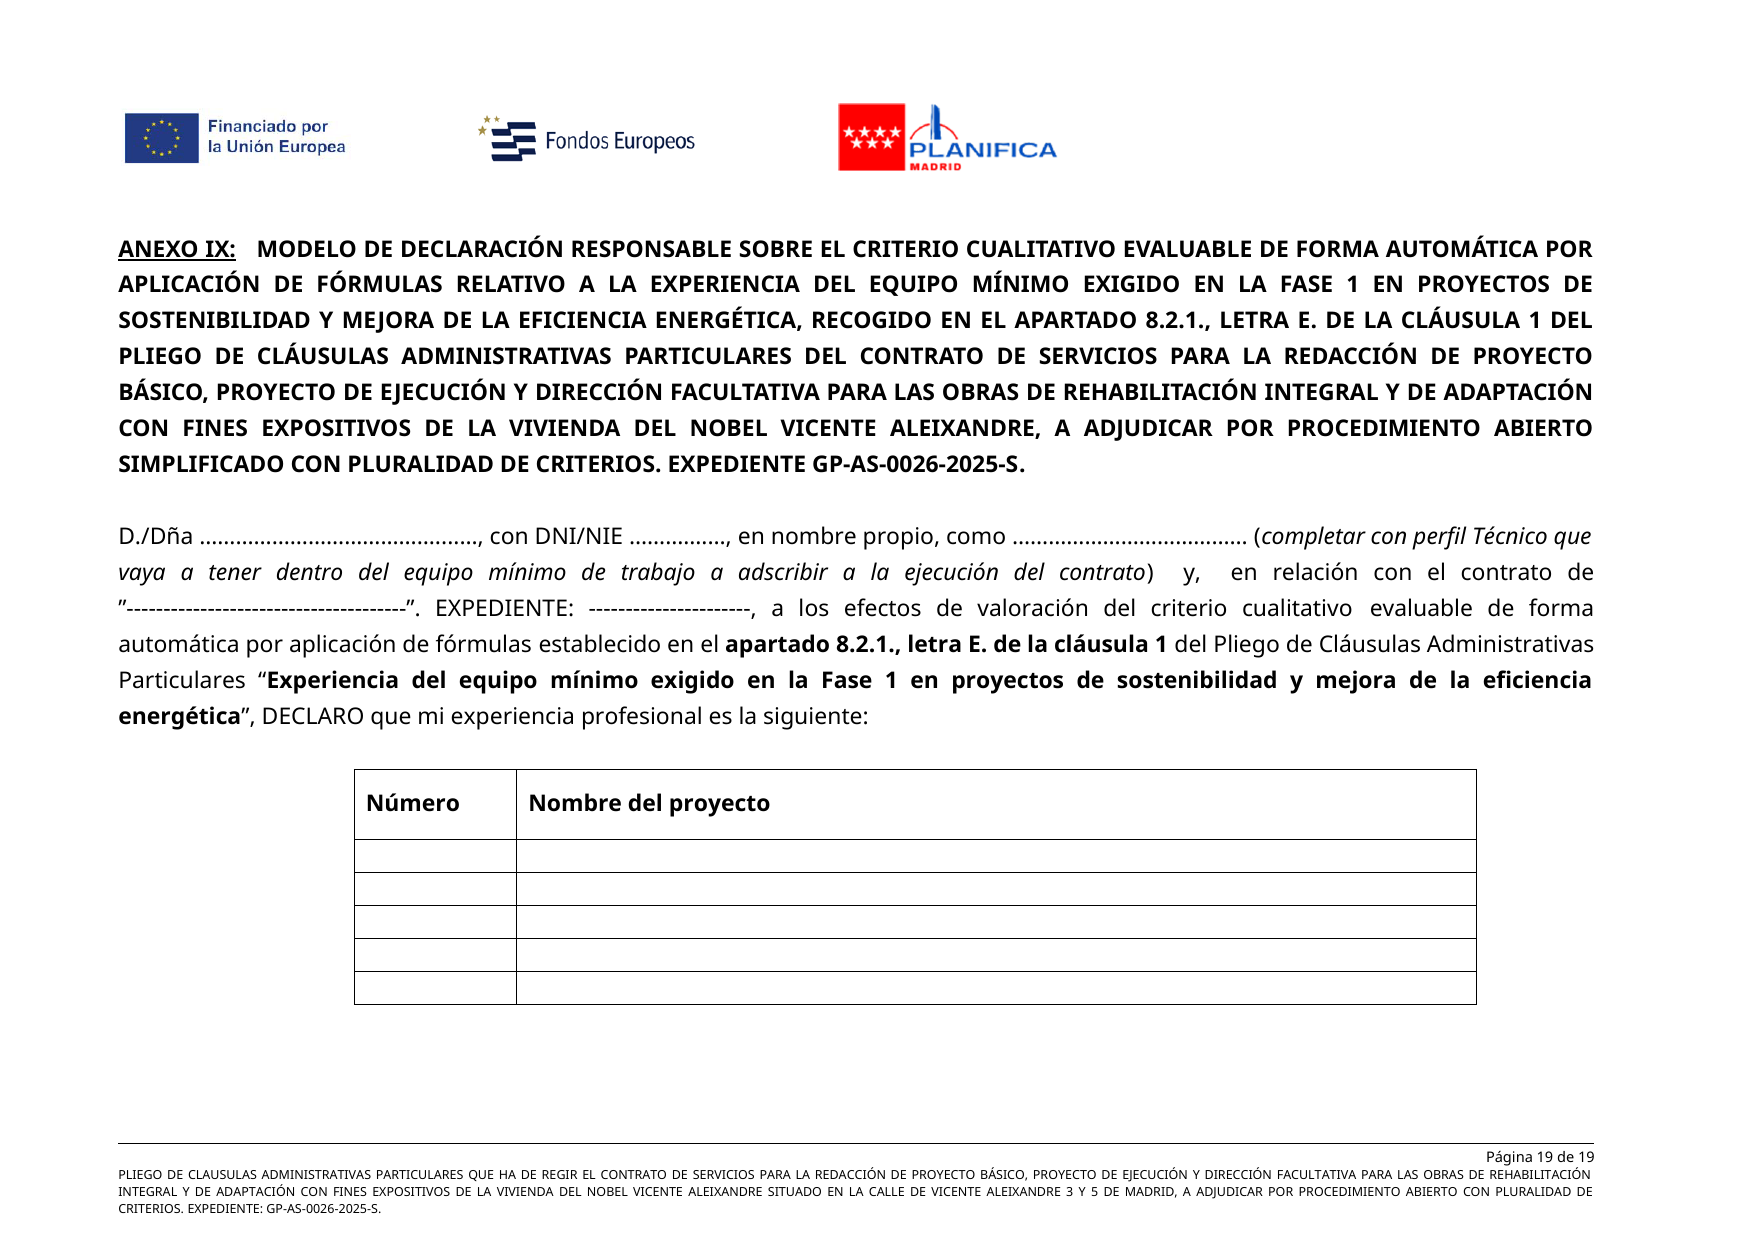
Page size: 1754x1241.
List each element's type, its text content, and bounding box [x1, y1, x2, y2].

table_cell [517, 939, 1476, 971]
table_cell [355, 840, 516, 872]
table_cell [355, 939, 516, 971]
table_cell [517, 906, 1476, 938]
table_cell [517, 972, 1476, 1004]
picture [838, 103, 1063, 171]
table_header Número [355, 770, 516, 839]
text D./Dña …………………………………....…, con DNI/NIE …….………, en nombre propio, como ………………………………… (completar con perfil Técnico que vaya a tener dentro del equipo mínimo de trabajo a adscribir a la ejecución del contrato) y, en relación con el contrato de ”--------------------------------------”. EXPEDIENTE: ----------------------, a los efectos de valoración del criterio cualitativo evaluable de forma automática por aplicación de fórmulas establecido en el apartado 8.2.1., letra E. de la cláusula 1 del Pliego de Cláusulas Administrativas Particulares “Experiencia del equipo mínimo exigido en la Fase 1 en proyectos de sostenibilidad y mejora de la eficiencia energética”, DECLARO que mi experiencia profesional es la siguiente: [118, 520, 1594, 731]
subtitle ANEXO IX: MODELO DE DECLARACIÓN RESPONSABLE SOBRE EL CRITERIO CUALITATIVO EVALUABLE DE FORMA AUTOMÁTICA POR APLICACIÓN DE FÓRMULAS RELATIVO A LA EXPERIENCIA DEL EQUIPO MÍNIMO EXIGIDO EN LA FASE 1 EN PROYECTOS DE SOSTENIBILIDAD Y MEJORA DE LA EFICIENCIA ENERGÉTICA, RECOGIDO EN EL APARTADO 8.2.1., LETRA E. DE LA CLÁUSULA 1 DEL PLIEGO DE CLÁUSULAS ADMINISTRATIVAS PARTICULARES DEL CONTRATO DE SERVICIOS PARA LA REDACCIÓN DE PROYECTO BÁSICO, PROYECTO DE EJECUCIÓN Y DIRECCIÓN FACULTATIVA PARA LAS OBRAS DE REHABILITACIÓN INTEGRAL Y DE ADAPTACIÓN CON FINES EXPOSITIVOS DE LA VIVIENDA DEL NOBEL VICENTE ALEIXANDRE, A ADJUDICAR POR PROCEDIMIENTO ABIERTO SIMPLIFICADO CON PLURALIDAD DE CRITERIOS. EXPEDIENTE GP-AS-0026-2025-S. [118, 232, 1594, 479]
table_cell [355, 873, 516, 905]
table_cell [517, 873, 1476, 905]
table_cell [355, 972, 516, 1004]
table_cell [517, 840, 1476, 872]
table_header Nombre del proyecto [517, 770, 1476, 839]
table_cell [355, 906, 516, 938]
